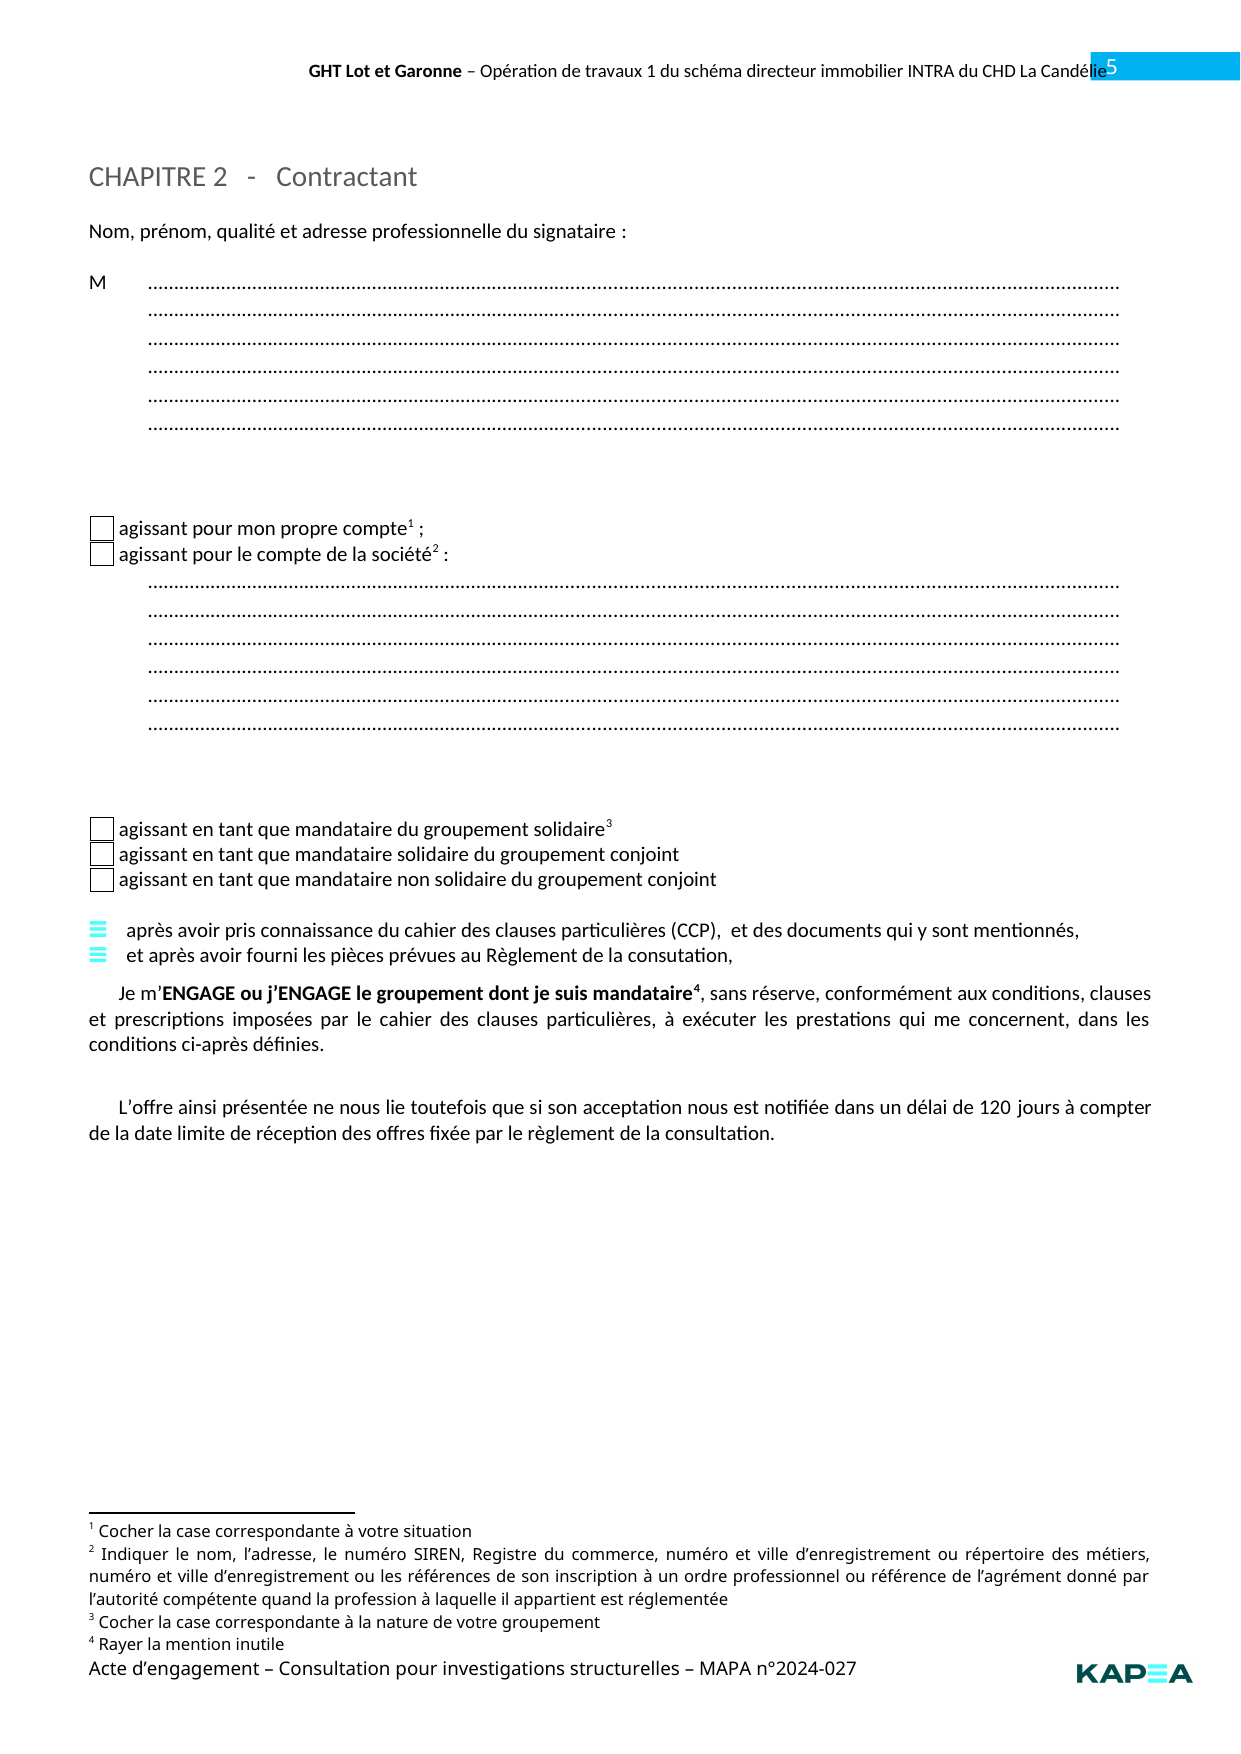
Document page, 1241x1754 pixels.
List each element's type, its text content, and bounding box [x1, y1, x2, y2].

subtitle Contractant [89, 158, 1152, 193]
text agissant en tant que mandataire non solidaire du groupement conjoint [89, 867, 1152, 892]
picture [89, 946, 107, 963]
list après avoir pris connaissance du cahier des clauses particulières (CCP), et des documents qui y sont mentionnés, [89, 917, 1152, 942]
text agissant en tant que mandataire du groupement solidaire [89, 816, 1152, 841]
text agissant en tant que mandataire solidaire du groupement conjoint [89, 841, 1152, 867]
text L’offre ainsi présentée ne nous lie toutefois que si son acceptation nous est notifiée dans un délai de 120 jours à compter de la date limite de réception des offres fixée par le règlement de la consultation. [89, 1094, 1152, 1145]
text Je m’ENGAGE ou j’ENGAGE le groupement dont je suis mandataire, sans réserve, conformément aux conditions, clauses et prescriptions imposées par le cahier des clauses particulières, à exécuter les prestations qui me concernent, dans les conditions ci-après définies. [89, 980, 1152, 1057]
text agissant pour mon propre compte ; [89, 515, 1152, 541]
text agissant pour le compte de la société : [89, 541, 1152, 566]
picture [89, 920, 107, 938]
picture [1068, 1656, 1200, 1688]
text M [89, 269, 1152, 294]
list et après avoir fourni les pièces prévues au Règlement de la consutation, [89, 942, 1152, 968]
text Nom, prénom, qualité et adresse professionnelle du signataire : [89, 218, 1152, 244]
